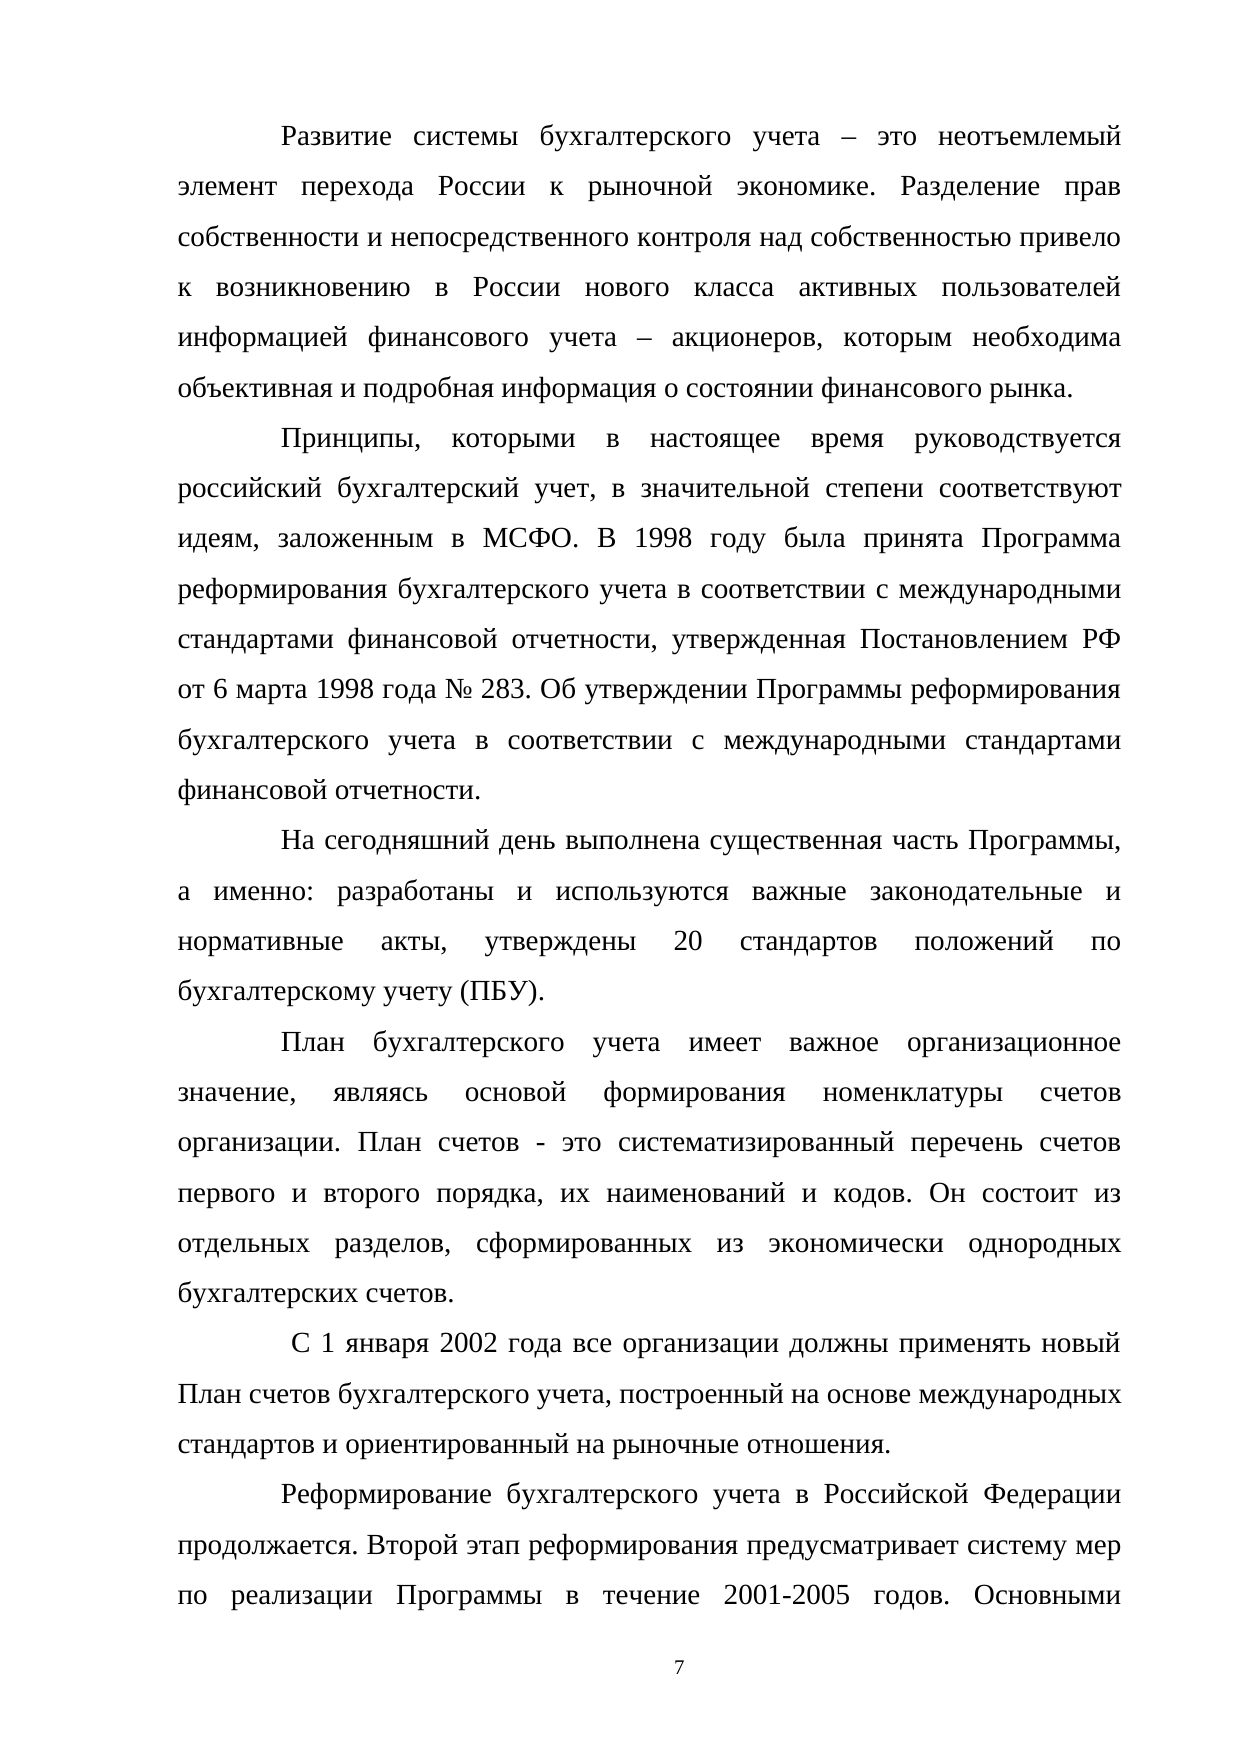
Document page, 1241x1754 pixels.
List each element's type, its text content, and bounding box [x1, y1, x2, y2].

text Развитие системы бухгалтерского учета – это неотъемлемый элемент перехода России к рыночной экономике. Разделение прав собственности и непосредственного контроля над собственностью привело к возникновению в России нового класса активных пользователей информацией финансового учета – акционеров, которым необходима объективная и подробная информация о состоянии финансового рынка. [177, 118, 1122, 403]
text Принципы, которыми в настоящее время руководствуется российский бухгалтерский учет, в значительной степени соответствуют идеям, заложенным в МСФО. В 1998 году была принята Программа реформирования бухгалтерского учета в соответствии с международными стандартами финансовой отчетности, утвержденная Постановлением РФ от 6 марта 1998 года № 283. Об утверждении Программы реформирования бухгалтерского учета в соответствии с международными стандартами финансовой отчетности. [177, 420, 1122, 806]
text С 1 января 2002 года все организации должны применять новый План счетов бухгалтерского учета, построенный на основе международных стандартов и ориентированный на рыночные отношения. [177, 1326, 1122, 1460]
text План бухгалтерского учета имеет важное организационное значение, являясь основой формирования номенклатуры счетов организации. План счетов - это систематизированный перечень счетов первого и второго порядка, их наименований и кодов. Он состоит из отдельных разделов, сформированных из экономически однородных бухгалтерских счетов. [177, 1024, 1122, 1309]
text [177, 1477, 1122, 1611]
text На сегодняшний день выполнена существенная часть Программы, а именно: разработаны и используются важные законодательные и нормативные акты, утверждены 20 стандартов положений по бухгалтерскому учету (ПБУ). [177, 822, 1122, 1007]
